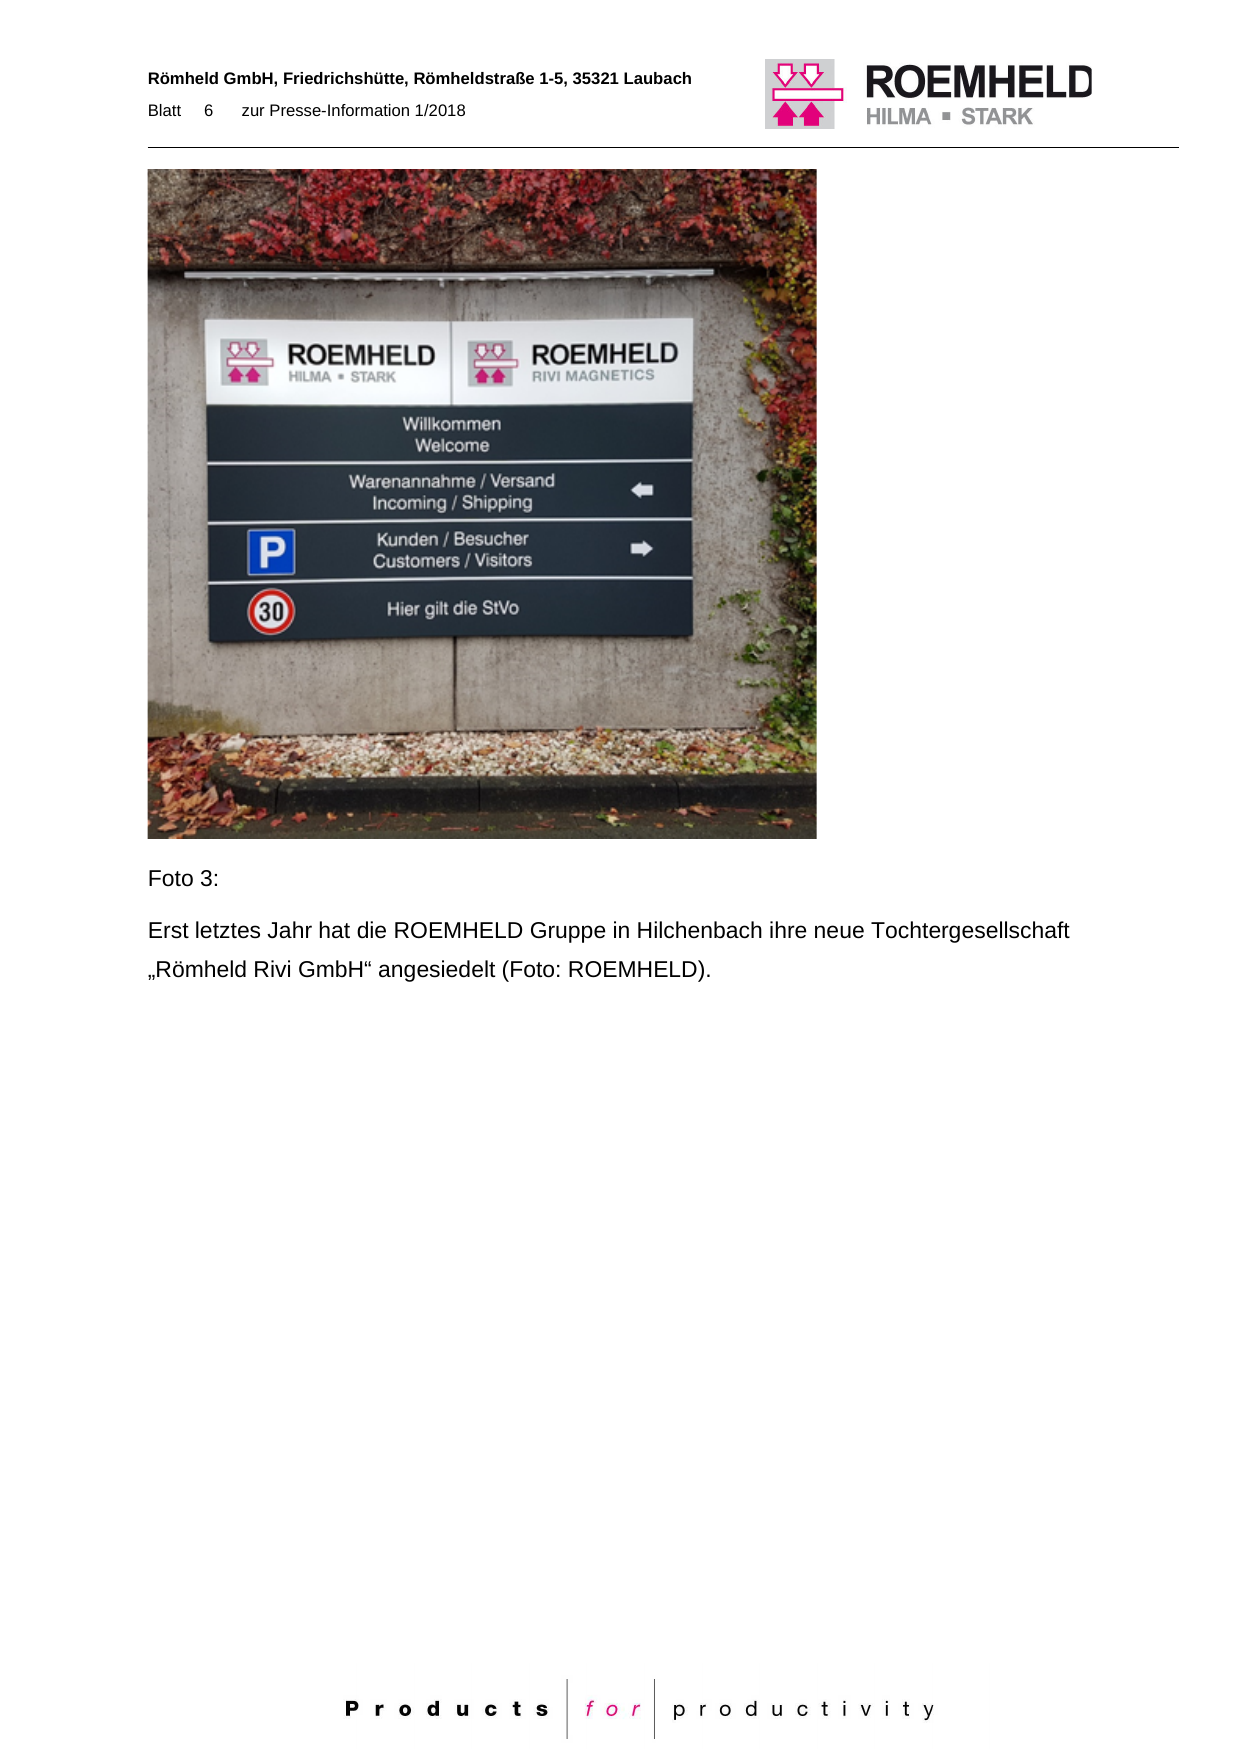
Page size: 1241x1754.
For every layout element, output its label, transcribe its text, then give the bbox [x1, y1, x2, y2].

picture [147, 169, 817, 839]
text Foto 3: [148, 865, 1162, 891]
text Erst letztes Jahr hat die ROEMHELD Gruppe in Hilchenbach ihre neue Tochtergesellschaft „Römheld Rivi GmbH“ angesiedelt (Foto: ROEMHELD). [148, 917, 1162, 983]
picture [299, 1663, 990, 1749]
picture [763, 59, 1092, 128]
